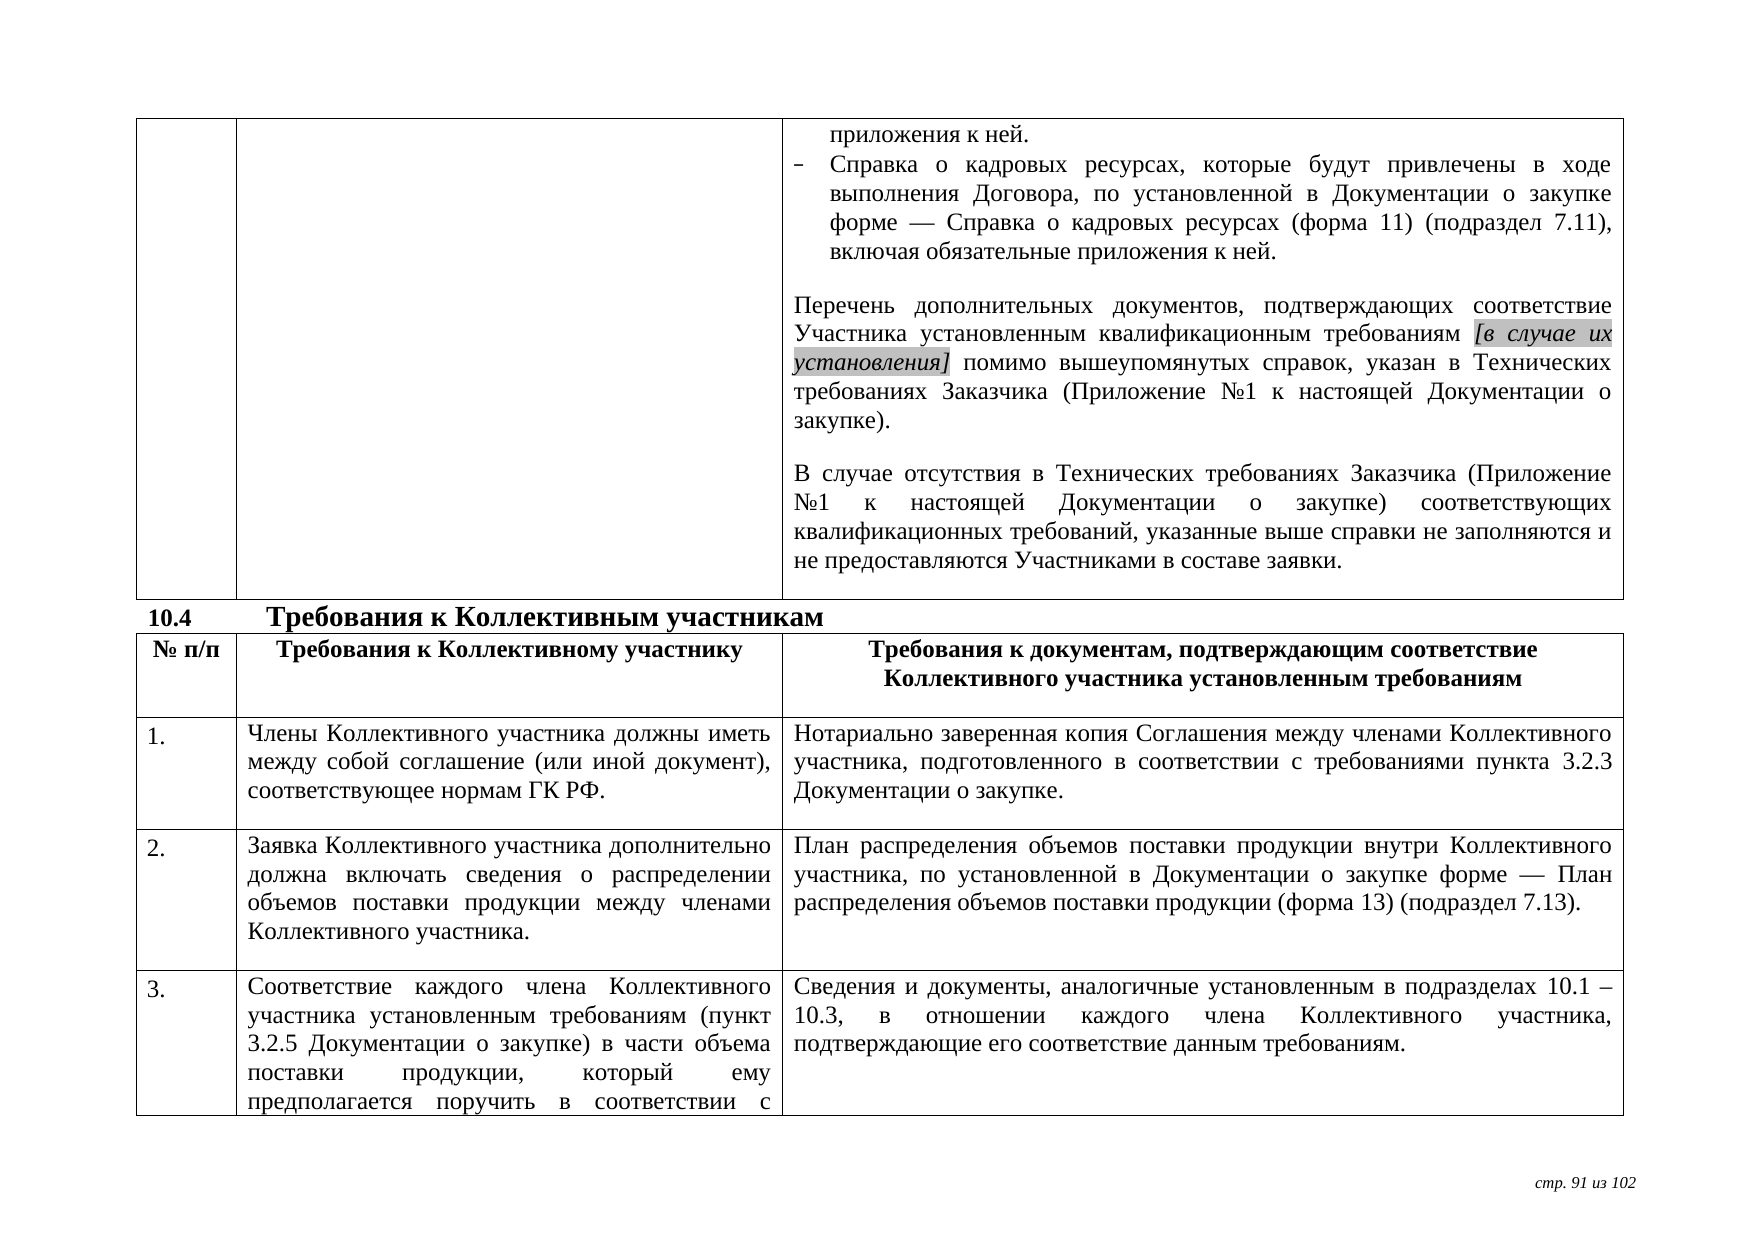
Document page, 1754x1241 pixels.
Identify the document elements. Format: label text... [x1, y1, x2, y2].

table_cell [137, 971, 236, 1115]
table_cell Нотариально заверенная копия Соглашения между членами Коллективного участника, подготовленного в соответствии с требованиями пункта 3.2.3 Документации о закупке. [783, 718, 1623, 829]
table_header Требования к Коллективному участнику [237, 634, 782, 717]
table_cell План распределения объемов поставки продукции внутри Коллективного участника, по установленной в Документации о закупке форме — План распределения объемов поставки продукции (форма 13) (подраздел 7.13). [783, 830, 1623, 970]
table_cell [237, 971, 782, 1115]
table_cell Заявка Коллективного участника дополнительно должна включать сведения о распределении объемов поставки продукции между членами Коллективного участника. [237, 830, 782, 970]
table_cell [137, 119, 236, 598]
table_cell [137, 718, 236, 829]
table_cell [783, 119, 1623, 598]
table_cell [237, 119, 782, 598]
table_header Требования к документам, подтверждающим соответствие Коллективного участника установленным требованиям [783, 634, 1623, 717]
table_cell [783, 971, 1623, 1115]
table_cell [137, 830, 236, 970]
table_header № п/п [137, 634, 236, 717]
subtitle Требования к Коллективным участникам [148, 599, 1636, 633]
table_cell Члены Коллективного участника должны иметь между собой соглашение (или иной документ), соответствующее нормам ГК РФ. [237, 718, 782, 829]
